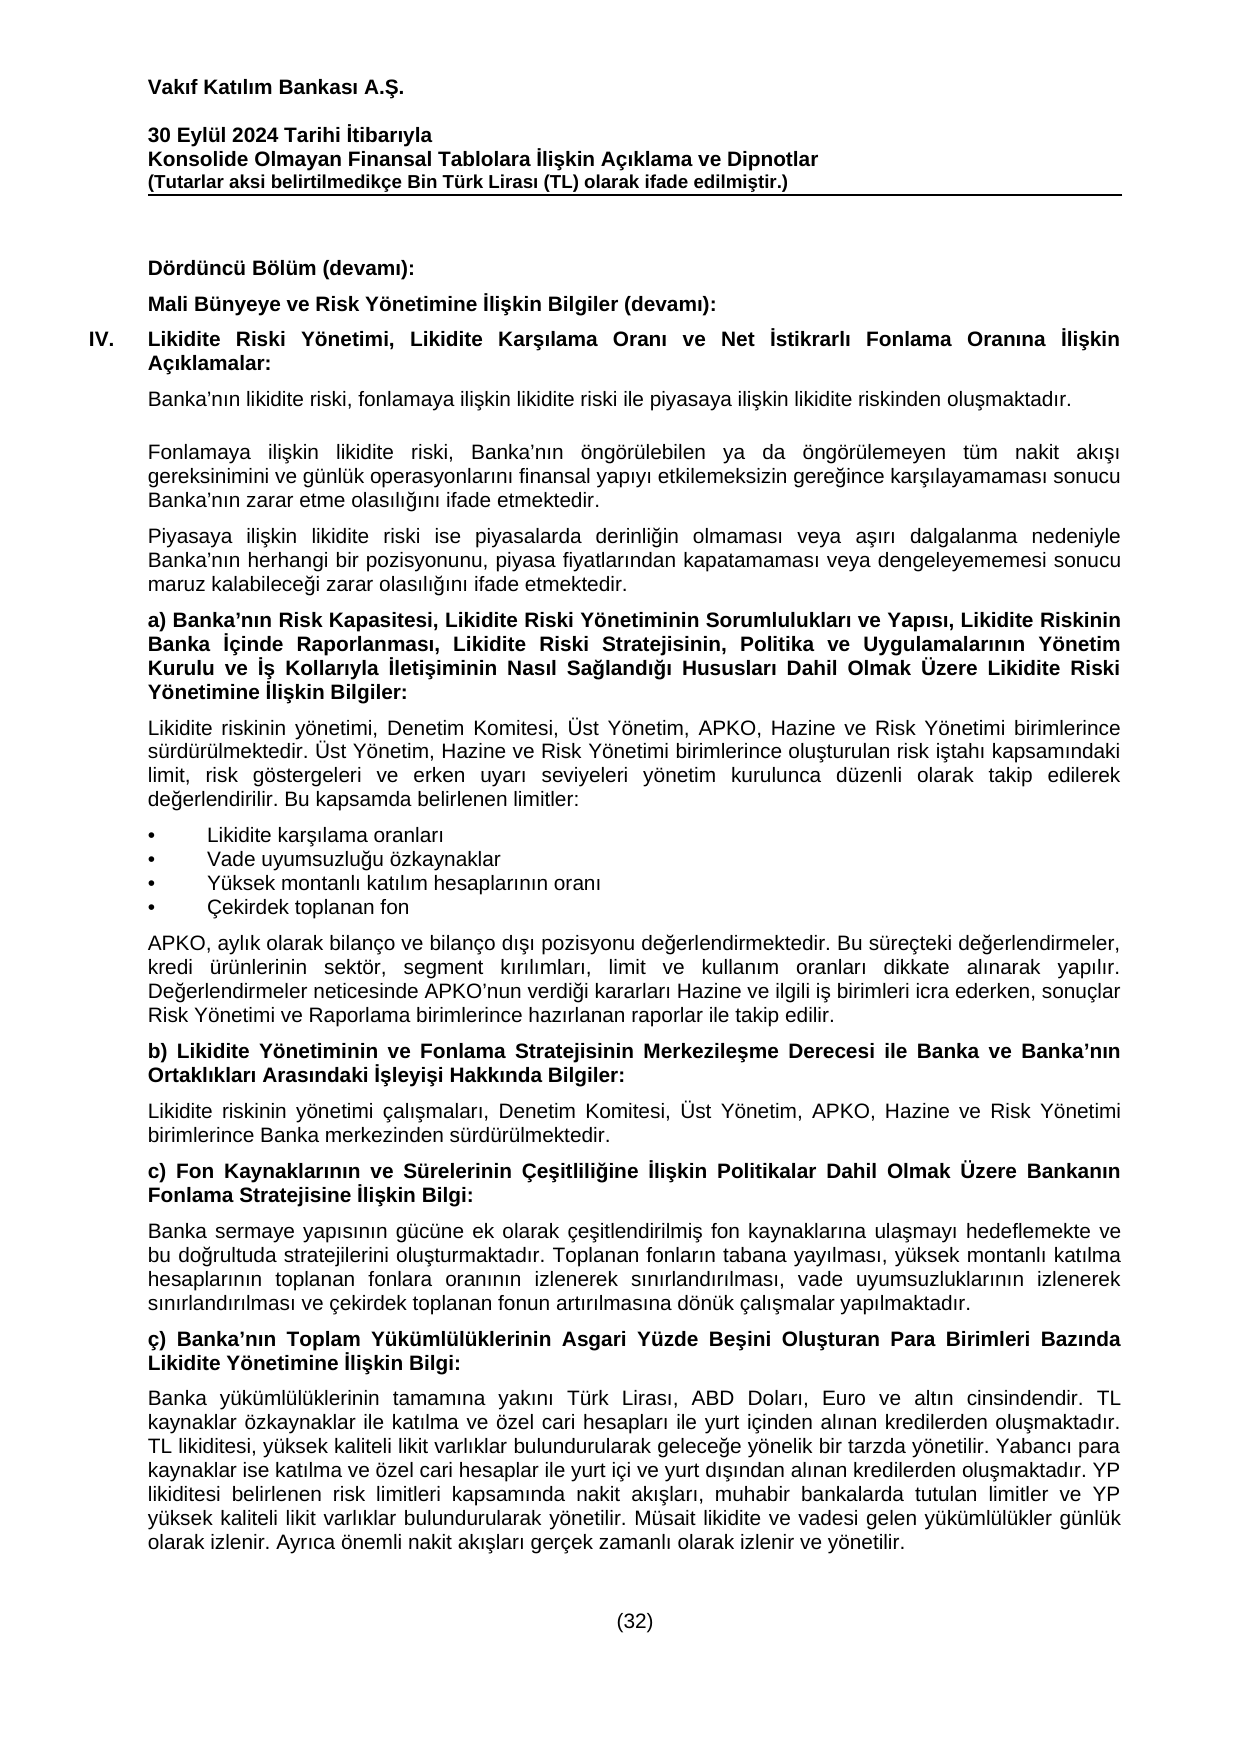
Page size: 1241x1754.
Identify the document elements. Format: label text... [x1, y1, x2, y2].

text Banka sermaye yapısının gücüne ek olarak çeşitlendirilmiş fon kaynaklarına ulaşmayı hedeflemekte ve bu doğrultuda stratejilerini oluşturmaktadır. Toplanan fonların tabana yayılması, yüksek montanlı katılma hesaplarının toplanan fonlara oranının izlenerek sınırlandırılması, vade uyumsuzluklarının izlenerek sınırlandırılması ve çekirdek toplanan fonun artırılmasına dönük çalışmalar yapılmaktadır. [148, 1218, 1122, 1314]
text b) Likidite Yönetiminin ve Fonlama Stratejisinin Merkezileşme Derecesi ile Banka ve Banka’nın Ortaklıkları Arasındaki İşleyişi Hakkında Bilgiler: [148, 1039, 1122, 1087]
text Piyasaya ilişkin likidite riski ise piyasalarda derinliğin olmaması veya aşırı dalgalanma nedeniyle Banka’nın herhangi bir pozisyonunu, piyasa fiyatlarından kapatamaması veya dengeleyememesi sonucu maruz kalabileceği zarar olasılığını ifade etmektedir. [148, 524, 1122, 596]
text Dördüncü Bölüm (devamı): [148, 255, 1122, 279]
text Mali Bünyeye ve Risk Yönetimine İlişkin Bilgiler (devamı): [148, 291, 1122, 315]
text Banka’nın likidite riski, fonlamaya ilişkin likidite riski ile piyasaya ilişkin likidite riskinden oluşmaktadır. [148, 387, 1122, 411]
text Likidite riskinin yönetimi çalışmaları, Denetim Komitesi, Üst Yönetim, APKO, Hazine ve Risk Yönetimi birimlerince Banka merkezinden sürdürülmektedir. [148, 1099, 1122, 1147]
text • Çekirdek toplanan fon [148, 895, 1122, 919]
text APKO, aylık olarak bilanço ve bilanço dışı pozisyonu değerlendirmektedir. Bu süreçteki değerlendirmeler, kredi ürünlerinin sektör, segment kırılımları, limit ve kullanım oranları dikkate alınarak yapılır. Değerlendirmeler neticesinde APKO’nun verdiği kararları Hazine ve ilgili iş birimleri icra ederken, sonuçlar Risk Yönetimi ve Raporlama birimlerince hazırlanan raporlar ile takip edilir. [148, 931, 1122, 1027]
text • Vade uyumsuzluğu özkaynaklar [148, 847, 1122, 871]
text • Yüksek montanlı katılım hesaplarının oranı [148, 871, 1122, 895]
text Fonlamaya ilişkin likidite riski, Banka’nın öngörülebilen ya da öngörülemeyen tüm nakit akışı gereksinimini ve günlük operasyonlarını finansal yapıyı etkilemeksizin gereğince karşılayamaması sonucu Banka’nın zarar etme olasılığını ifade etmektedir. [148, 440, 1122, 512]
text c) Fon Kaynaklarının ve Sürelerinin Çeşitliliğine İlişkin Politikalar Dahil Olmak Üzere Bankanın Fonlama Stratejisine İlişkin Bilgi: [148, 1159, 1122, 1207]
text ç) Banka’nın Toplam Yükümlülüklerinin Asgari Yüzde Beşini Oluşturan Para Birimleri Bazında Likidite Yönetimine İlişkin Bilgi: [148, 1326, 1122, 1374]
list Likidite Riski Yönetimi, Likidite Karşılama Oranı ve Net İstikrarlı Fonlama Oranına İlişkin Açıklamalar: [89, 327, 1122, 375]
text Banka yükümlülüklerinin tamamına yakını Türk Lirası, ABD Doları, Euro ve altın cinsindendir. TL kaynaklar özkaynaklar ile katılma ve özel cari hesapları ile yurt içinden alınan kredilerden oluşmaktadır. TL likiditesi, yüksek kaliteli likit varlıklar bulundurularak geleceğe yönelik bir tarzda yönetilir. Yabancı para kaynaklar ise katılma ve özel cari hesaplar ile yurt içi ve yurt dışından alınan kredilerden oluşmaktadır. YP likiditesi belirlenen risk limitleri kapsamında nakit akışları, muhabir bankalarda tutulan limitler ve YP yüksek kaliteli likit varlıklar bulundurularak yönetilir. Müsait likidite ve vadesi gelen yükümlülükler günlük olarak izlenir. Ayrıca önemli nakit akışları gerçek zamanlı olarak izlenir ve yönetilir. [148, 1386, 1122, 1554]
text • Likidite karşılama oranları [148, 823, 1122, 847]
text Likidite riskinin yönetimi, Denetim Komitesi, Üst Yönetim, APKO, Hazine ve Risk Yönetimi birimlerince sürdürülmektedir. Üst Yönetim, Hazine ve Risk Yönetimi birimlerince oluşturulan risk iştahı kapsamındaki limit, risk göstergeleri ve erken uyarı seviyeleri yönetim kurulunca düzenli olarak takip edilerek değerlendirilir. Bu kapsamda belirlenen limitler: [148, 715, 1122, 811]
text a) Banka’nın Risk Kapasitesi, Likidite Riski Yönetiminin Sorumlulukları ve Yapısı, Likidite Riskinin Banka İçinde Raporlanması, Likidite Riski Stratejisinin, Politika ve Uygulamalarının Yönetim Kurulu ve İş Kollarıyla İletişiminin Nasıl Sağlandığı Hususları Dahil Olmak Üzere Likidite Riski Yönetimine İlişkin Bilgiler: [148, 608, 1122, 703]
